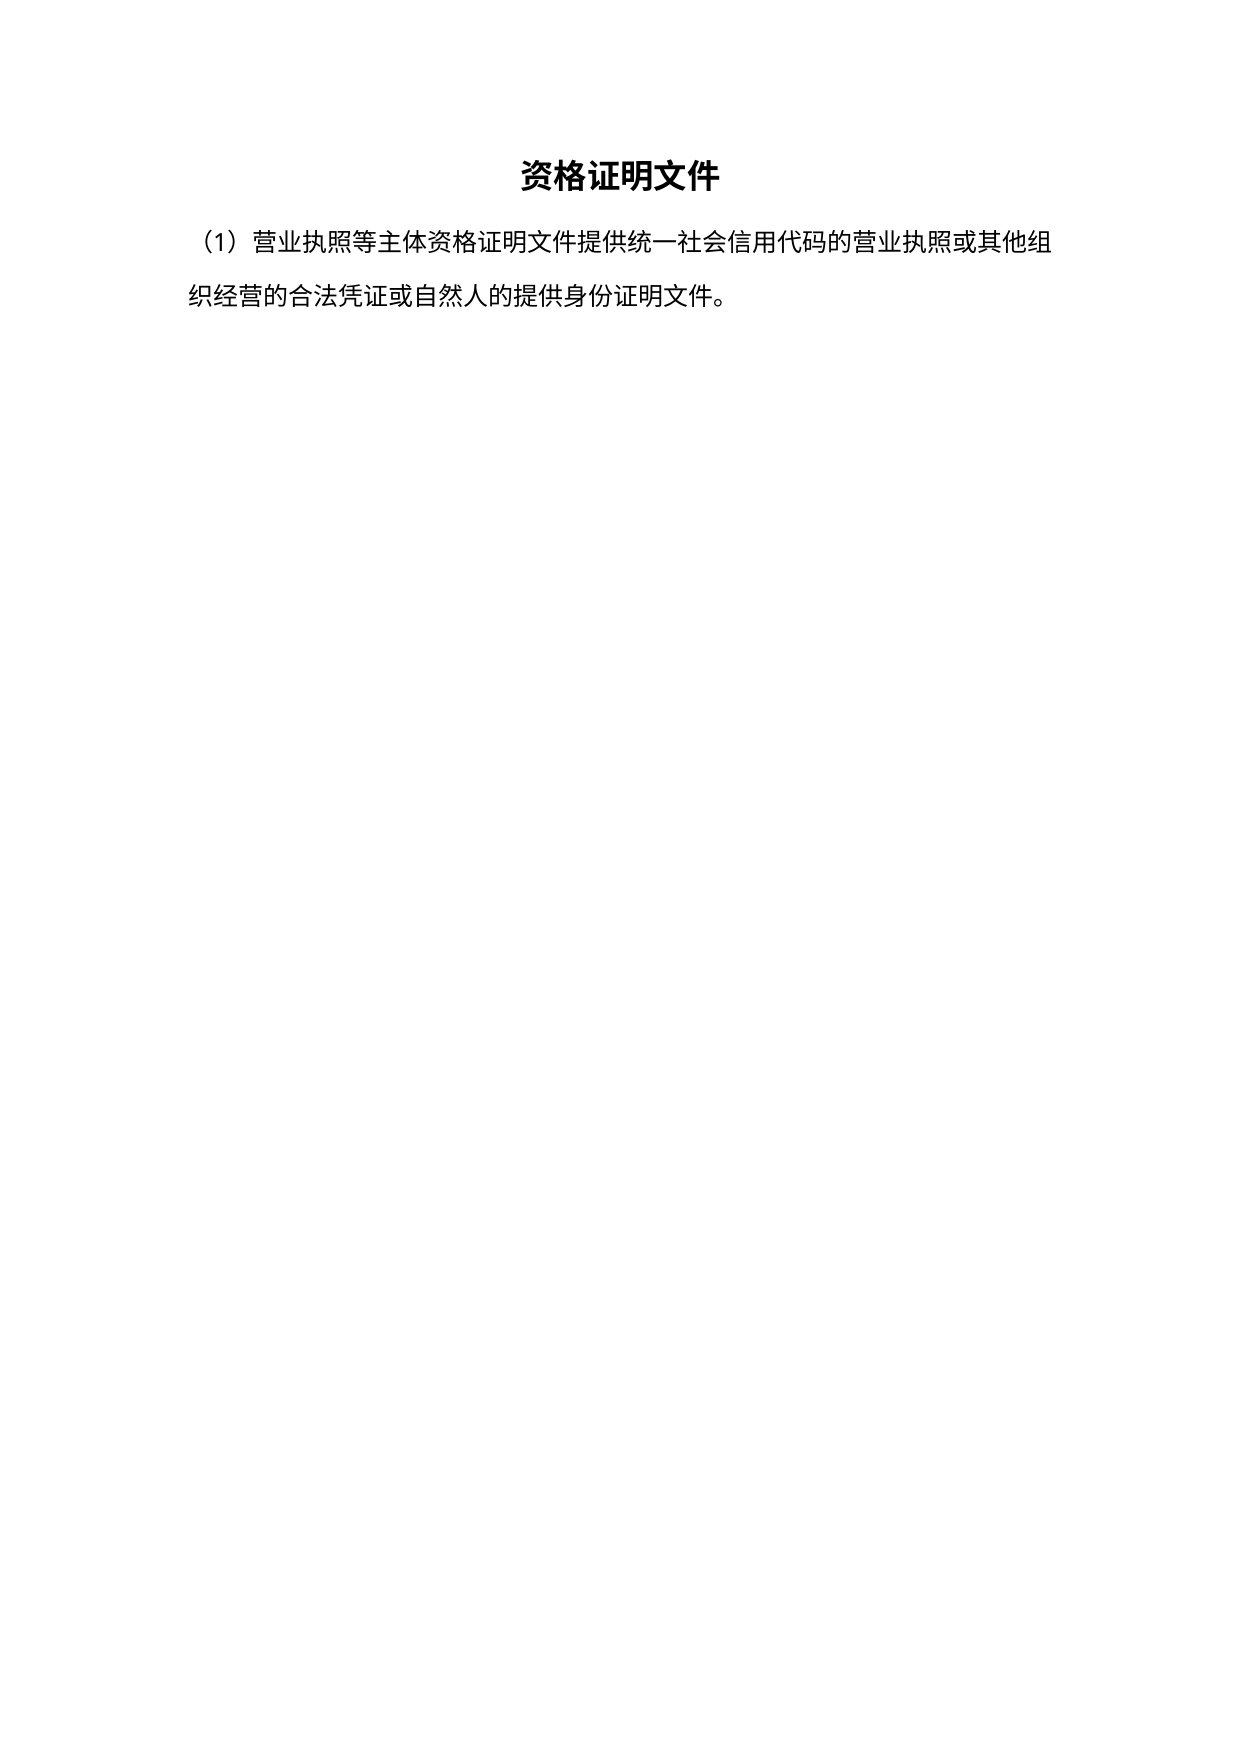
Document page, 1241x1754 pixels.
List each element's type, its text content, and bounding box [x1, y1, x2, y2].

text （1）营业执照等主体资格证明文件提供统一社会信用代码的营业执照或其他组织经营的合法凭证或自然人的提供身份证明文件。 [188, 222, 1052, 313]
text 资格证明文件 [188, 150, 1052, 198]
